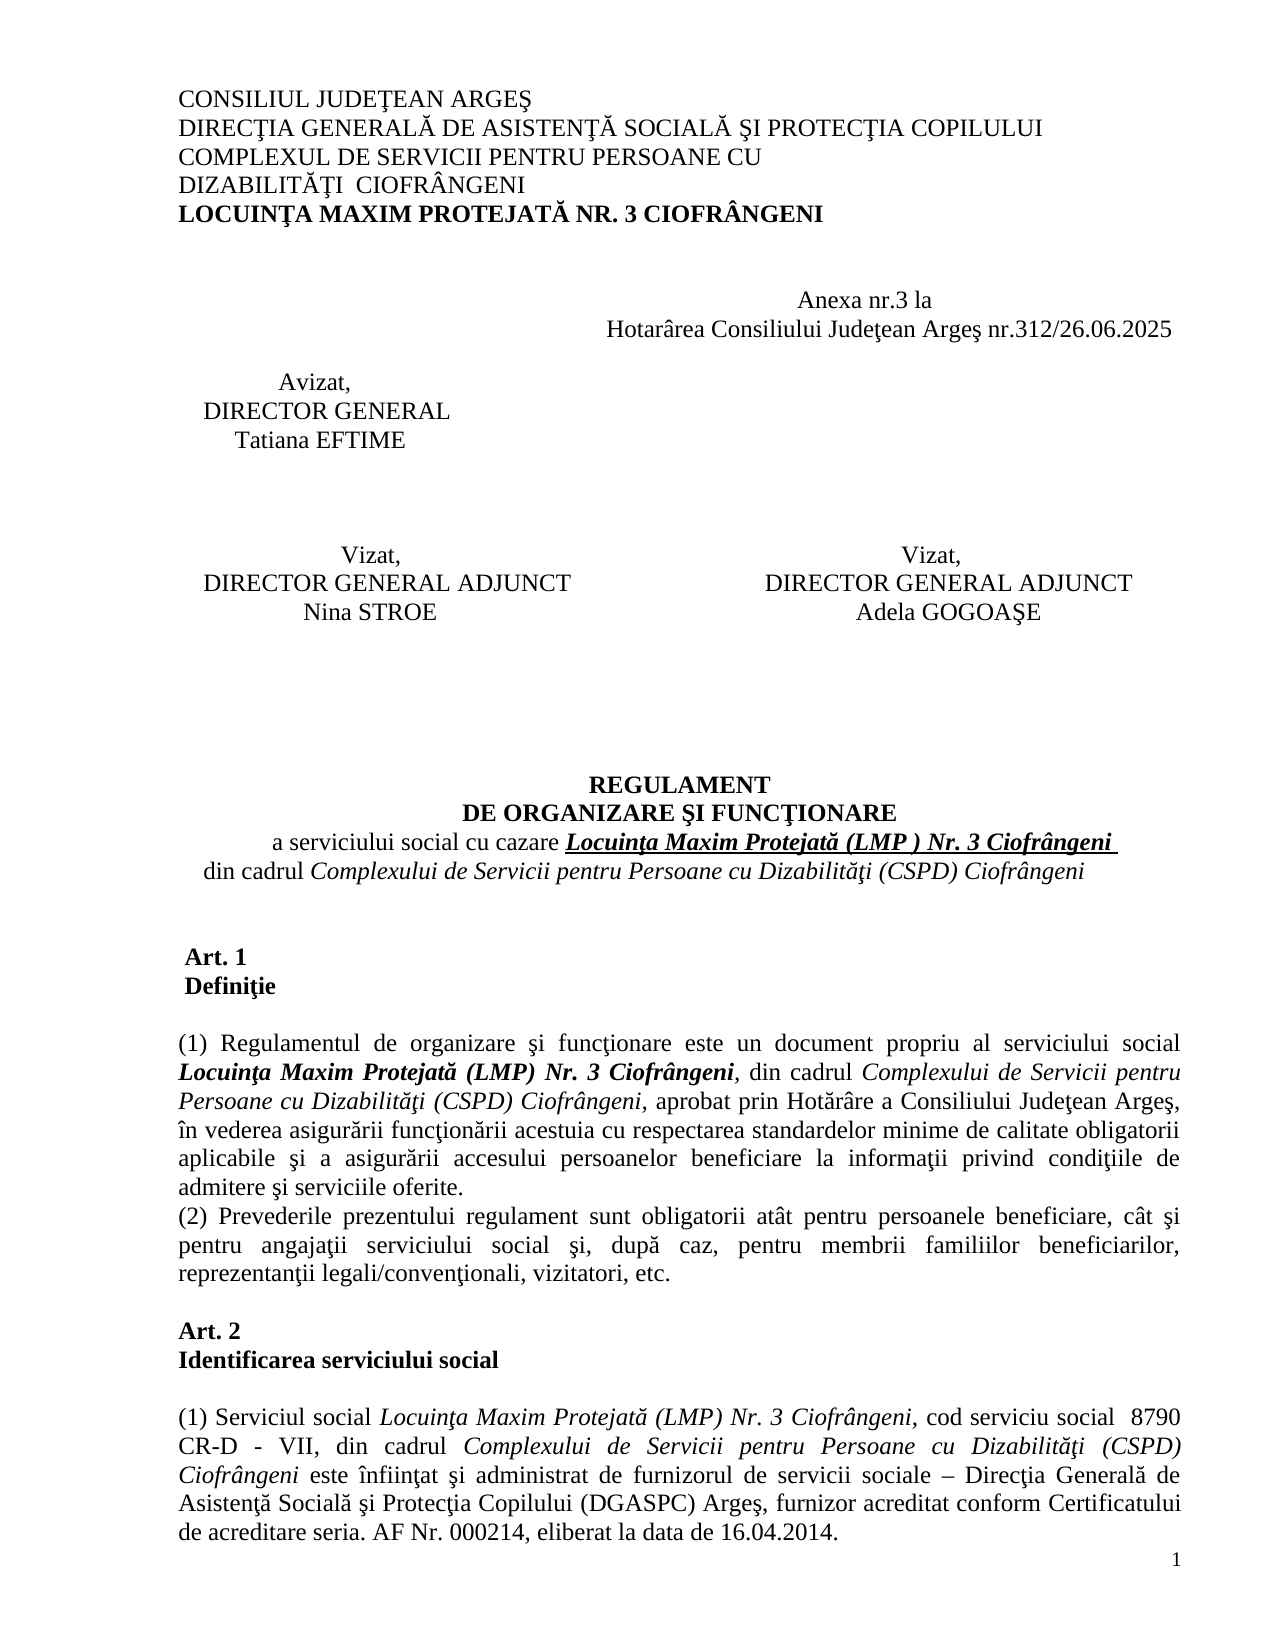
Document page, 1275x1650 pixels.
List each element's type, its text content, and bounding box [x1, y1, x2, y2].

text (1) Serviciul social Locuinţa Maxim Protejată (LMP) Nr. 3 Ciofrângeni, cod serviciu social 8790 CR-D - VII, din cadrul Complexului de Servicii pentru Persoane cu Dizabilităţi (CSPD) Ciofrângeni este înfiinţat şi administrat de furnizorul de servicii sociale – Direcţia Generală de Asistenţă Socială şi Protecţia Copilului (DGASPC) Argeş, furnizor acreditat conform Certificatului de acreditare seria. AF Nr. 000214, eliberat la data de 16.04.2014. [178, 1402, 1181, 1546]
text Art. 2 [178, 1316, 1181, 1345]
text a serviciului social cu cazare Locuinţa Maxim Protejată (LMP ) Nr. 3 Ciofrângeni [178, 827, 1181, 856]
text Definiţie [178, 971, 1181, 1000]
text Nina STROE Adela GOGOAŞE [178, 597, 1144, 626]
text DIRECŢIA GENERALĂ DE ASISTENŢĂ SOCIALĂ ŞI PROTECŢIA COPILULUI [178, 113, 1181, 142]
text (2) Prevederile prezentului regulament sunt obligatorii atât pentru persoanele beneficiare, cât şi pentru angajaţii serviciului social şi, după caz, pentru membrii familiilor beneficiarilor, reprezentanţii legali/convenţionali, vizitatori, etc. [178, 1201, 1181, 1287]
text DIRECTOR GENERAL ADJUNCT DIRECTOR GENERAL ADJUNCT [178, 568, 1144, 597]
text DE ORGANIZARE ŞI FUNCŢIONARE [178, 798, 1181, 827]
text Art. 1 [178, 942, 1181, 971]
text Hotarârea Consiliului Judeţean Argeş nr.312/26.06.2025 [178, 314, 1181, 343]
text Identificarea serviciului social [178, 1345, 1181, 1373]
text Avizat, [178, 367, 1144, 396]
text (1) Regulamentul de organizare şi funcţionare este un document propriu al serviciului social Locuinţa Maxim Protejată (LMP) Nr. 3 Ciofrângeni, din cadrul Complexului de Servicii pentru Persoane cu Dizabilităţi (CSPD) Ciofrângeni, aprobat prin Hotărâre a Consiliului Judeţean Argeş, în vederea asigurării funcţionării acestuia cu respectarea standardelor minime de calitate obligatorii aplicabile şi a asigurării accesului persoanelor beneficiare la informaţii privind condiţiile de admitere şi serviciile oferite. [178, 1028, 1181, 1201]
text CONSILIUL JUDEŢEAN ARGEŞ [178, 84, 1181, 113]
text DIRECTOR GENERAL [178, 396, 1144, 425]
text Tatiana EFTIME [178, 425, 1144, 453]
text REGULAMENT [178, 770, 1181, 798]
text din cadrul Complexului de Servicii pentru Persoane cu Dizabilităţi (CSPD) Ciofrângeni [178, 856, 1181, 885]
text LOCUINŢA MAXIM PROTEJATĂ NR. 3 CIOFRÂNGENI [178, 199, 919, 228]
text Anexa nr.3 la [178, 286, 1181, 314]
text Vizat, Vizat, [178, 540, 1144, 568]
text COMPLEXUL DE SERVICII PENTRU PERSOANE CU DIZABILITĂŢI CIOFRÂNGENI [178, 142, 919, 199]
